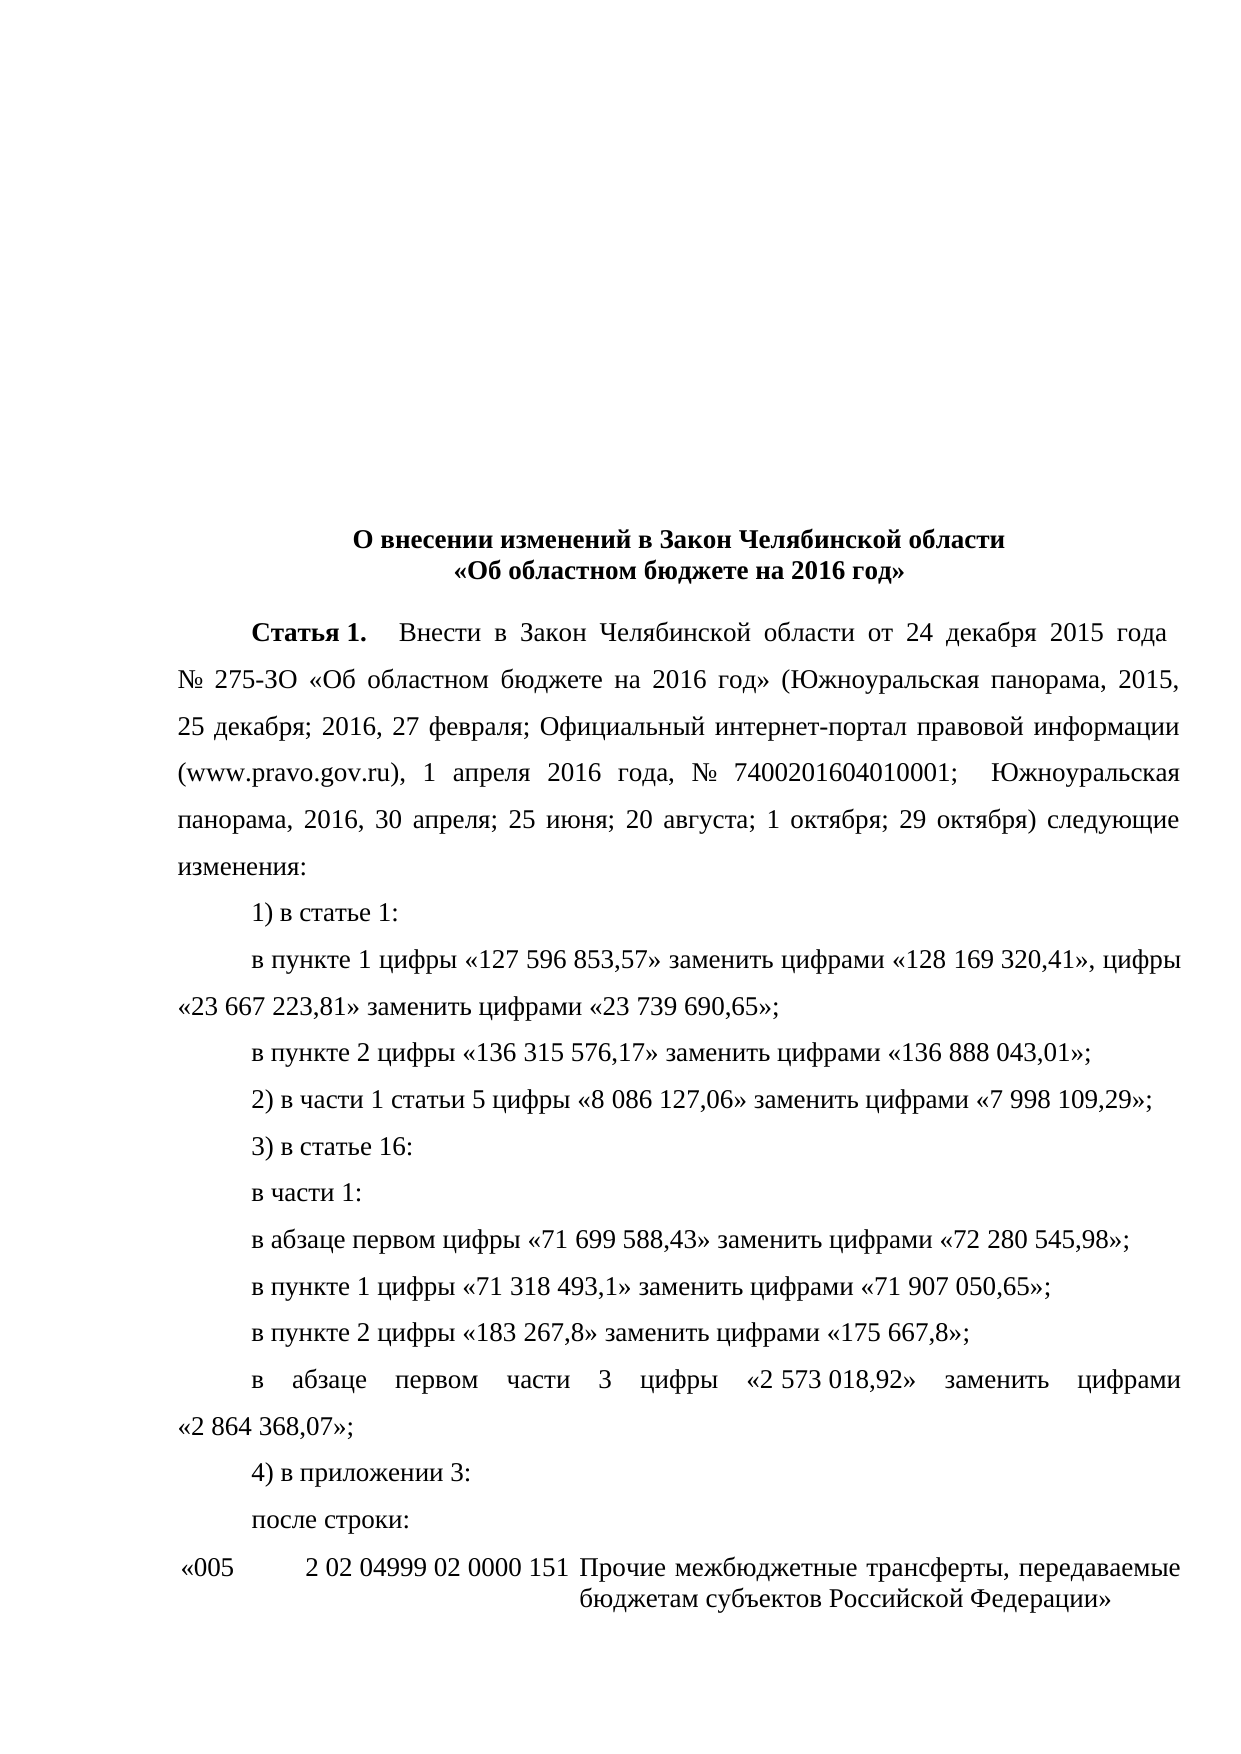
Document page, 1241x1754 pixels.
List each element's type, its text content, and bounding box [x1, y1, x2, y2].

text после строки: [177, 1503, 1181, 1534]
text 3) в статье 16: [177, 1130, 1181, 1161]
text в пункте 1 цифры «127 596 853,57» заменить цифрами «128 169 320,41», цифры «23 667 223,81» заменить цифрами «23 739 690,65»; [177, 943, 1181, 1021]
text 1) в статье 1: [177, 896, 1181, 928]
text в абзаце первом цифры «71 699 588,43» заменить цифрами «72 280 545,98»; [177, 1223, 1181, 1254]
table_header Прочие межбюджетные трансферты, передаваемые бюджетам субъектов Российской Федерации» [578, 1550, 1183, 1614]
text 2) в части 1 статьи 5 цифры «8 086 127,06» заменить цифрами «7 998 109,29»; [177, 1083, 1181, 1114]
text в пункте 2 цифры «136 315 576,17» заменить цифрами «136 888 043,01»; [177, 1036, 1181, 1068]
text в пункте 2 цифры «183 267,8» заменить цифрами «175 667,8»; [177, 1316, 1181, 1348]
text Статья 1. Внести в Закон Челябинской области от 24 декабря 2015 года № 275-ЗО «Об областном бюджете на 2016 год» (Южноуральская панорама, 2015, 25 декабря; 2016, 27 февраля; Официальный интернет-портал правовой информации (www.pravo.gov.ru), 1 апреля 2016 года, № 7400201604010001; Южноуральская панорама, 2016, 30 апреля; 25 июня; 20 августа; 1 октября; 29 октября) следующие изменения: [177, 616, 1181, 881]
table_header «005 [179, 1550, 297, 1614]
text в части 1: [177, 1176, 1181, 1208]
text 4) в приложении 3: [177, 1456, 1181, 1488]
title О внесении изменений в Закон Челябинской области [177, 523, 1181, 554]
title «Об областном бюджете на 2016 год» [177, 554, 1181, 585]
text в абзаце первом части 3 цифры «2 573 018,92» заменить цифрами «2 864 368,07»; [177, 1363, 1181, 1441]
text в пункте 1 цифры «71 318 493,1» заменить цифрами «71 907 050,65»; [177, 1270, 1181, 1301]
table_header 2 02 04999 02 0000 151 [297, 1550, 577, 1614]
